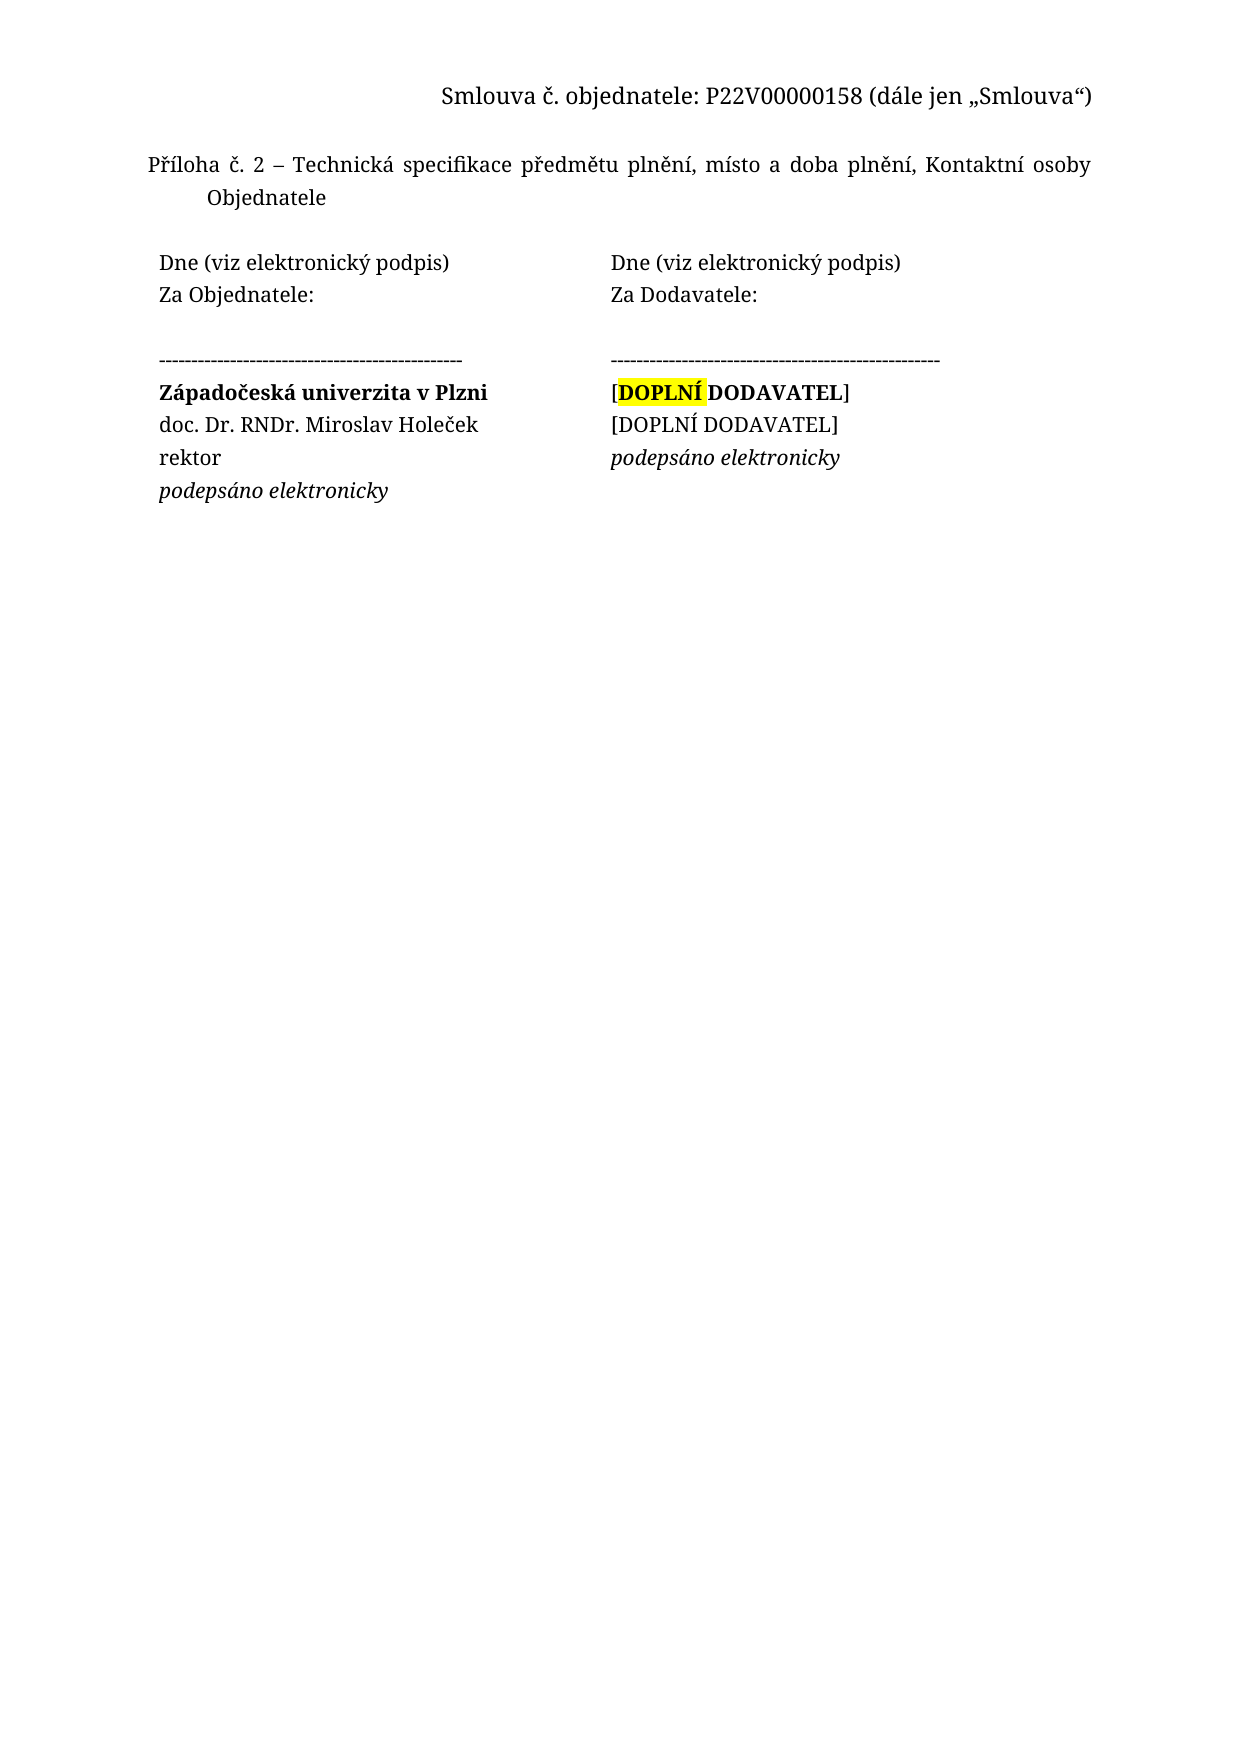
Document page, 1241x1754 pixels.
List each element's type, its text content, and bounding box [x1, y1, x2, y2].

table_header Dne (viz elektronický podpis) Za Objednatele: ----------------------------------------------- Západočeská univerzita v Plzni doc. Dr. RNDr. Miroslav Holeček rektor podepsáno elektronicky [148, 248, 599, 508]
table_header Dne (viz elektronický podpis) Za Dodavatele: --------------------------------------------------- [DOPLNÍ DODAVATEL] [DOPLNÍ DODAVATEL] podepsáno elektronicky [599, 248, 1051, 508]
text Příloha č. 2 – Technická specifikace předmětu plnění, místo a doba plnění, Kontaktní osoby Objednatele [148, 150, 1093, 211]
